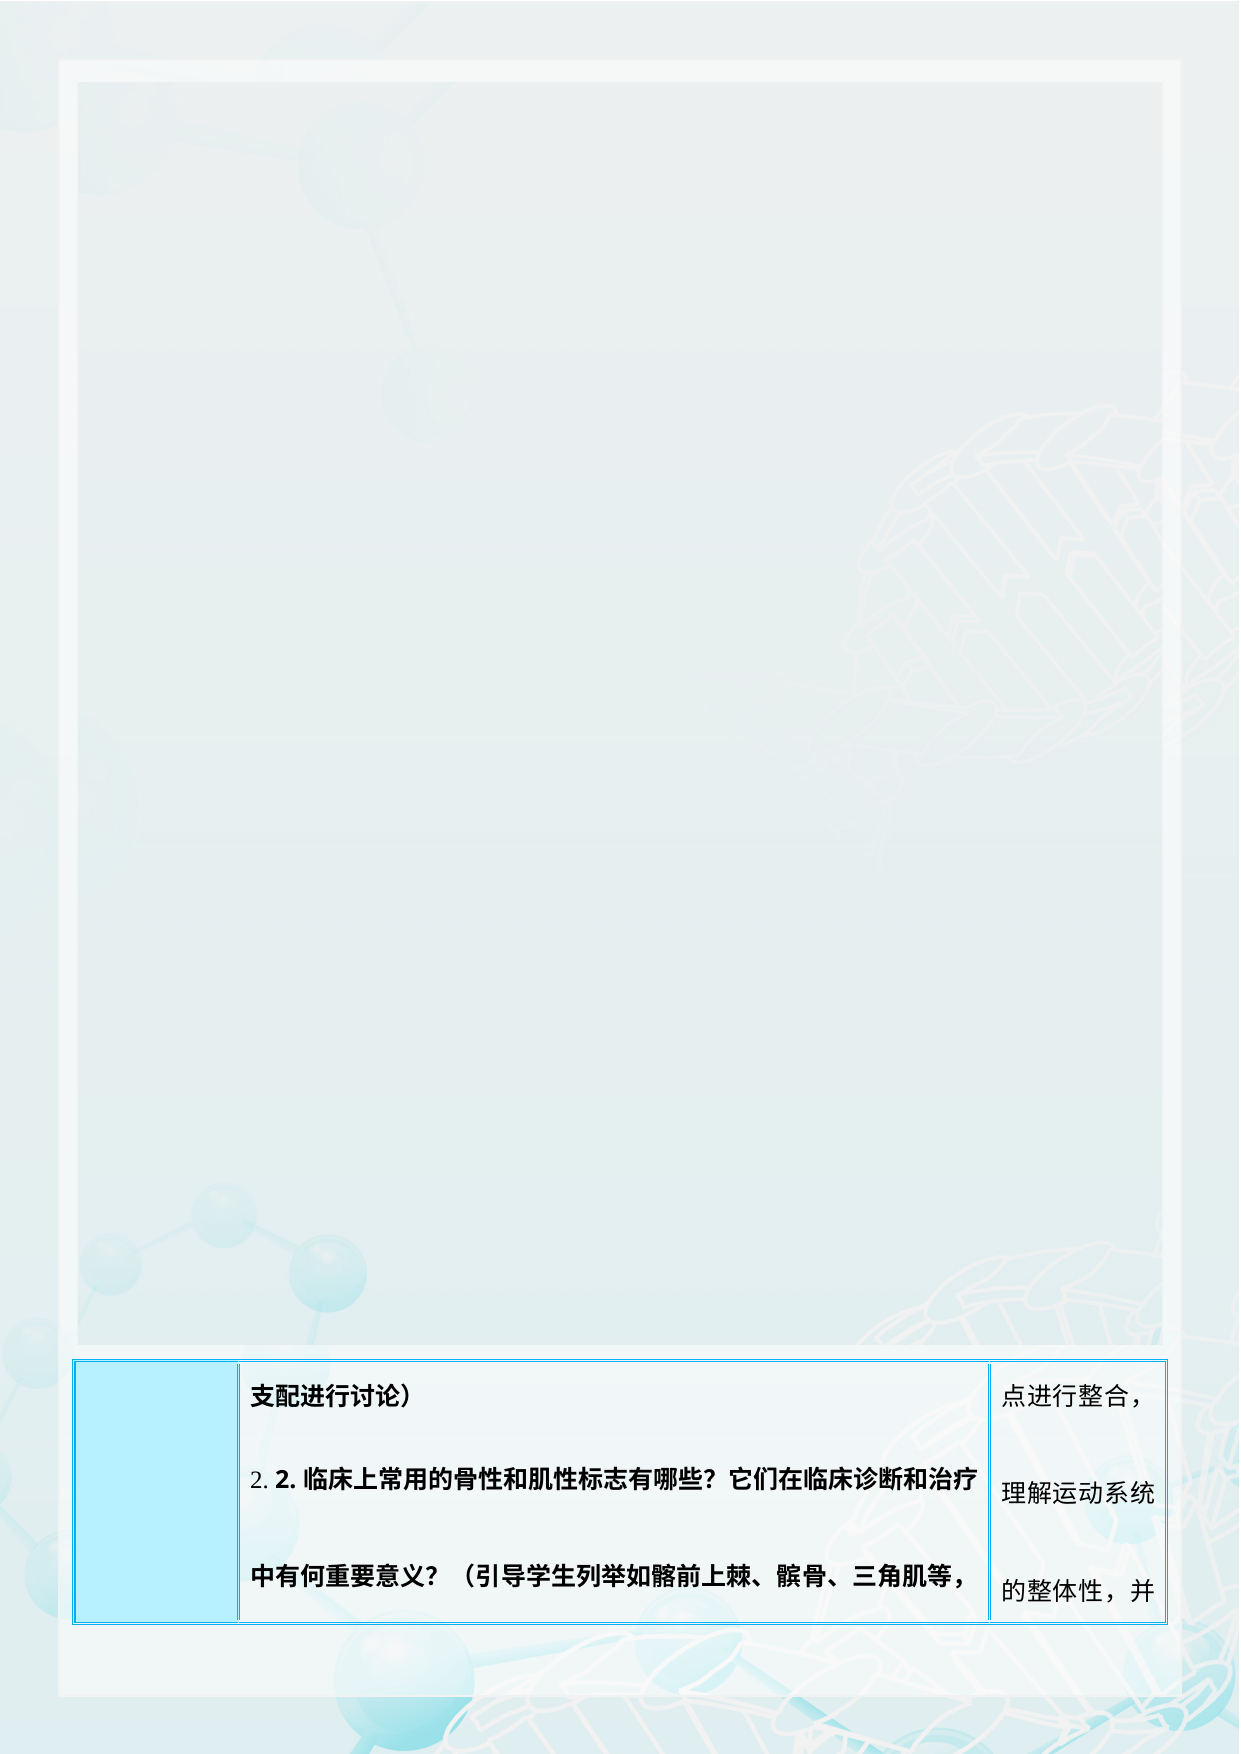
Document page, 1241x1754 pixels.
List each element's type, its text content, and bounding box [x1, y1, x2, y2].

table_cell 【教师】组织综合讨论 为什么说运动系统是一个在神经系统支配下的统一整体？（引导学生从骨为杠杆、关节为枢纽、骨骼肌为动力源的角度，结合神经支配进行讨论） 2. 临床上常用的骨性和肌性标志有哪些？它们在临床诊断和治疗中有何重要意义？（引导学生列举如髂前上棘、髌骨、三角肌等，并讨论其定位作用） 【学生】分组进行综合讨论。 [239, 1360, 990, 1622]
table_cell 综合讨论（5min） [76, 1360, 239, 1622]
table_cell 通过综合讨论，引导学生将分散的知识点进行整合，理解运动系统的整体性，并认识其在临床实践中的应用价值。 [990, 1362, 1165, 1622]
picture [0, 1, 1240, 1754]
